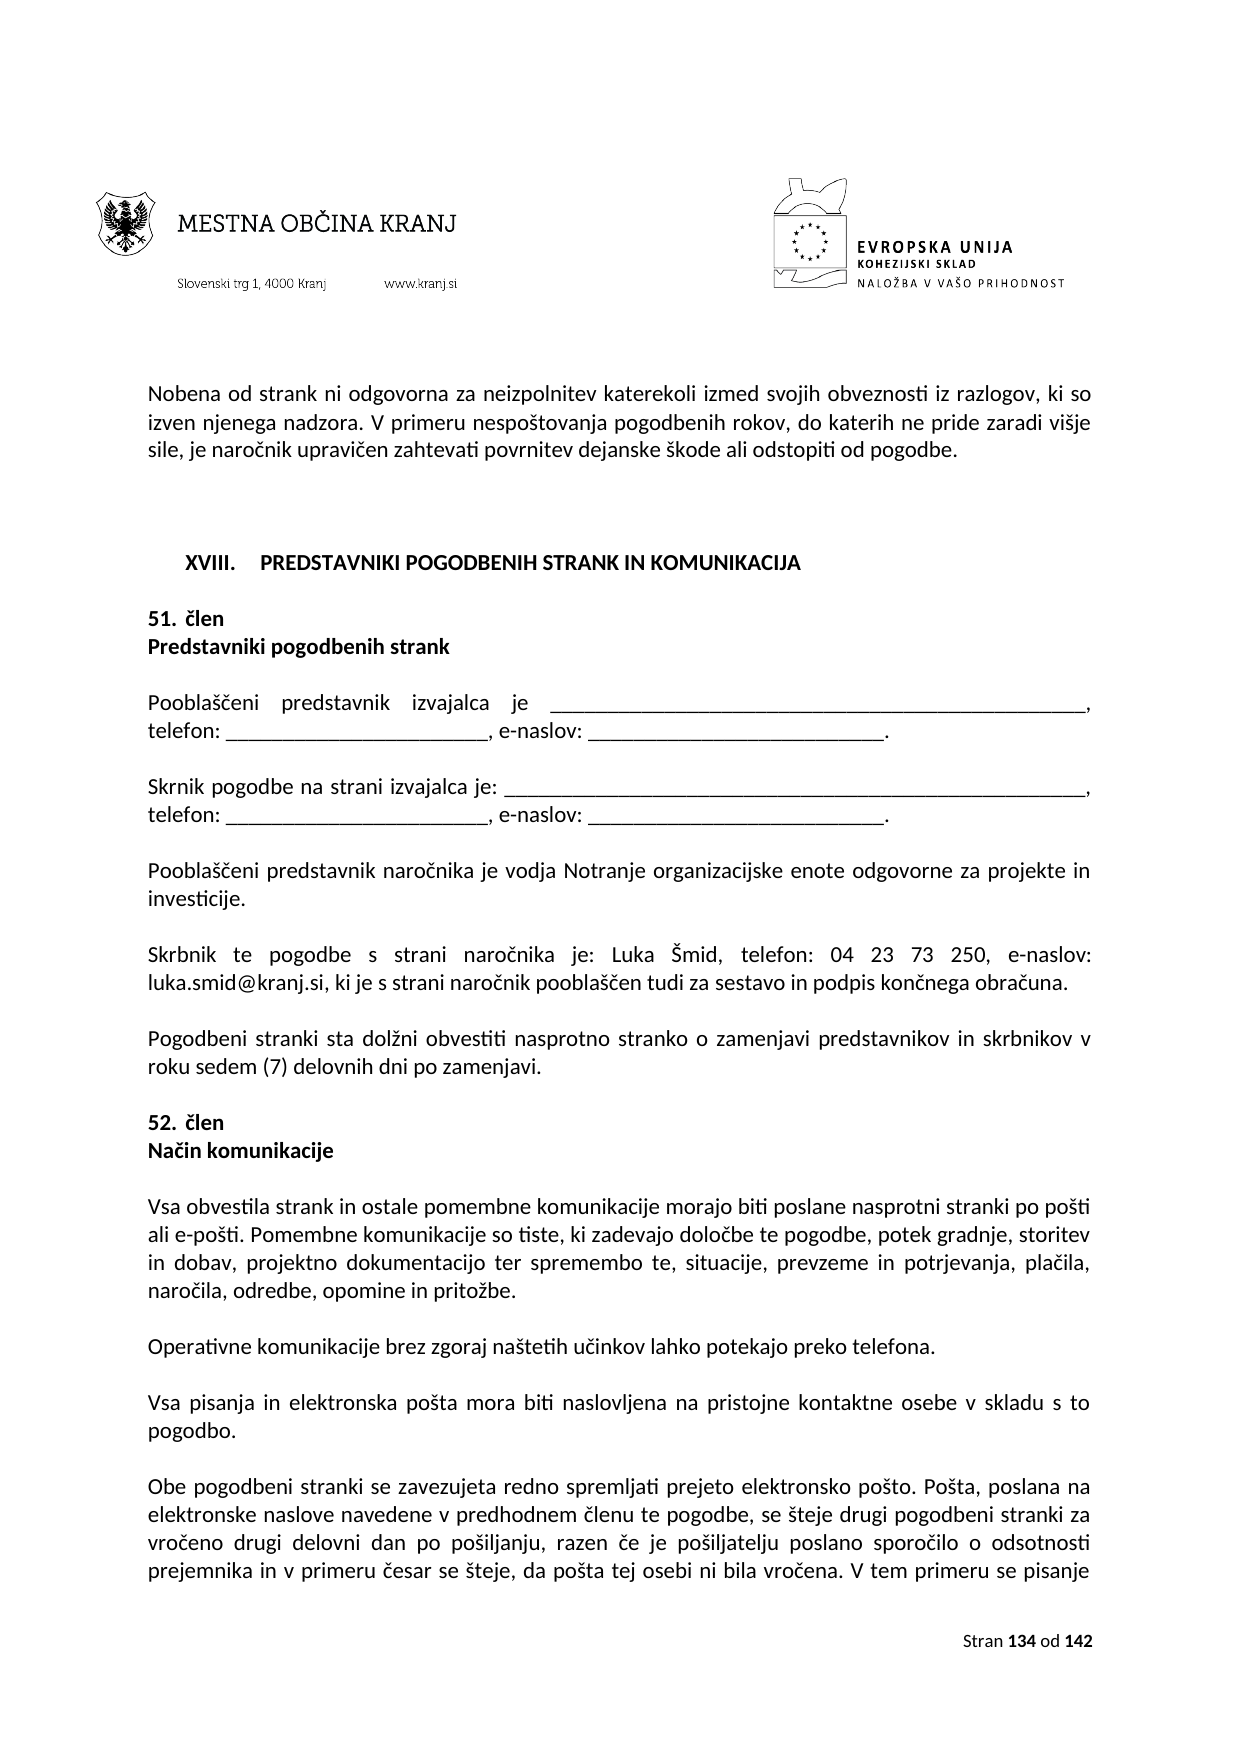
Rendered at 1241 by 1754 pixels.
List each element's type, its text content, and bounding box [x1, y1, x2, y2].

text Nobena od strank ni odgovorna za neizpolnitev katerekoli izmed svojih obveznosti iz razlogov, ki so izven njenega nadzora. V primeru nespoštovanja pogodbenih rokov, do katerih ne pride zaradi višje sile, je naročnik upravičen zahtevati povrnitev dejanske škode ali odstopiti od pogodbe. [148, 379, 1093, 464]
list PREDSTAVNIKI POGODBENIH STRANK IN KOMUNIKACIJA [185, 548, 1093, 576]
text Način komunikacije [148, 1136, 1093, 1164]
picture [0, 0, 1241, 352]
text Vsa obvestila strank in ostale pomembne komunikacije morajo biti poslane nasprotni stranki po pošti ali e-pošti. Pomembne komunikacije so tiste, ki zadevajo določbe te pogodbe, potek gradnje, storitev in dobav, projektno dokumentacijo ter spremembo te, situacije, prevzeme in potrjevanja, plačila, naročila, odredbe, opomine in pritožbe. [148, 1192, 1093, 1304]
text Operativne komunikacije brez zgoraj naštetih učinkov lahko potekajo preko telefona. [148, 1332, 1093, 1360]
text Pogodbeni stranki sta dolžni obvestiti nasprotno stranko o zamenjavi predstavnikov in skrbnikov v roku sedem (7) delovnih dni po zamenjavi. [148, 1024, 1093, 1080]
text Skrnik pogodbe na strani izvajalca je: ___________________________________________________, telefon: _______________________, e-naslov: __________________________. [148, 772, 1093, 828]
text Predstavniki pogodbenih strank [148, 632, 1093, 660]
text Pooblaščeni predstavnik naročnika je vodja Notranje organizacijske enote odgovorne za projekte in investicije. [148, 856, 1093, 912]
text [148, 1472, 1093, 1584]
list člen [148, 604, 1093, 632]
text Vsa pisanja in elektronska pošta mora biti naslovljena na pristojne kontaktne osebe v skladu s to pogodbo. [148, 1388, 1093, 1444]
text Skrbnik te pogodbe s strani naročnika je: Luka Šmid, telefon: 04 23 73 250, e-naslov: luka.smid@kranj.si, ki je s strani naročnik pooblaščen tudi za sestavo in podpis končnega obračuna. [148, 940, 1093, 996]
list člen [148, 1108, 1093, 1136]
text Pooblaščeni predstavnik izvajalca je _______________________________________________, telefon: _______________________, e-naslov: __________________________. [148, 688, 1093, 744]
